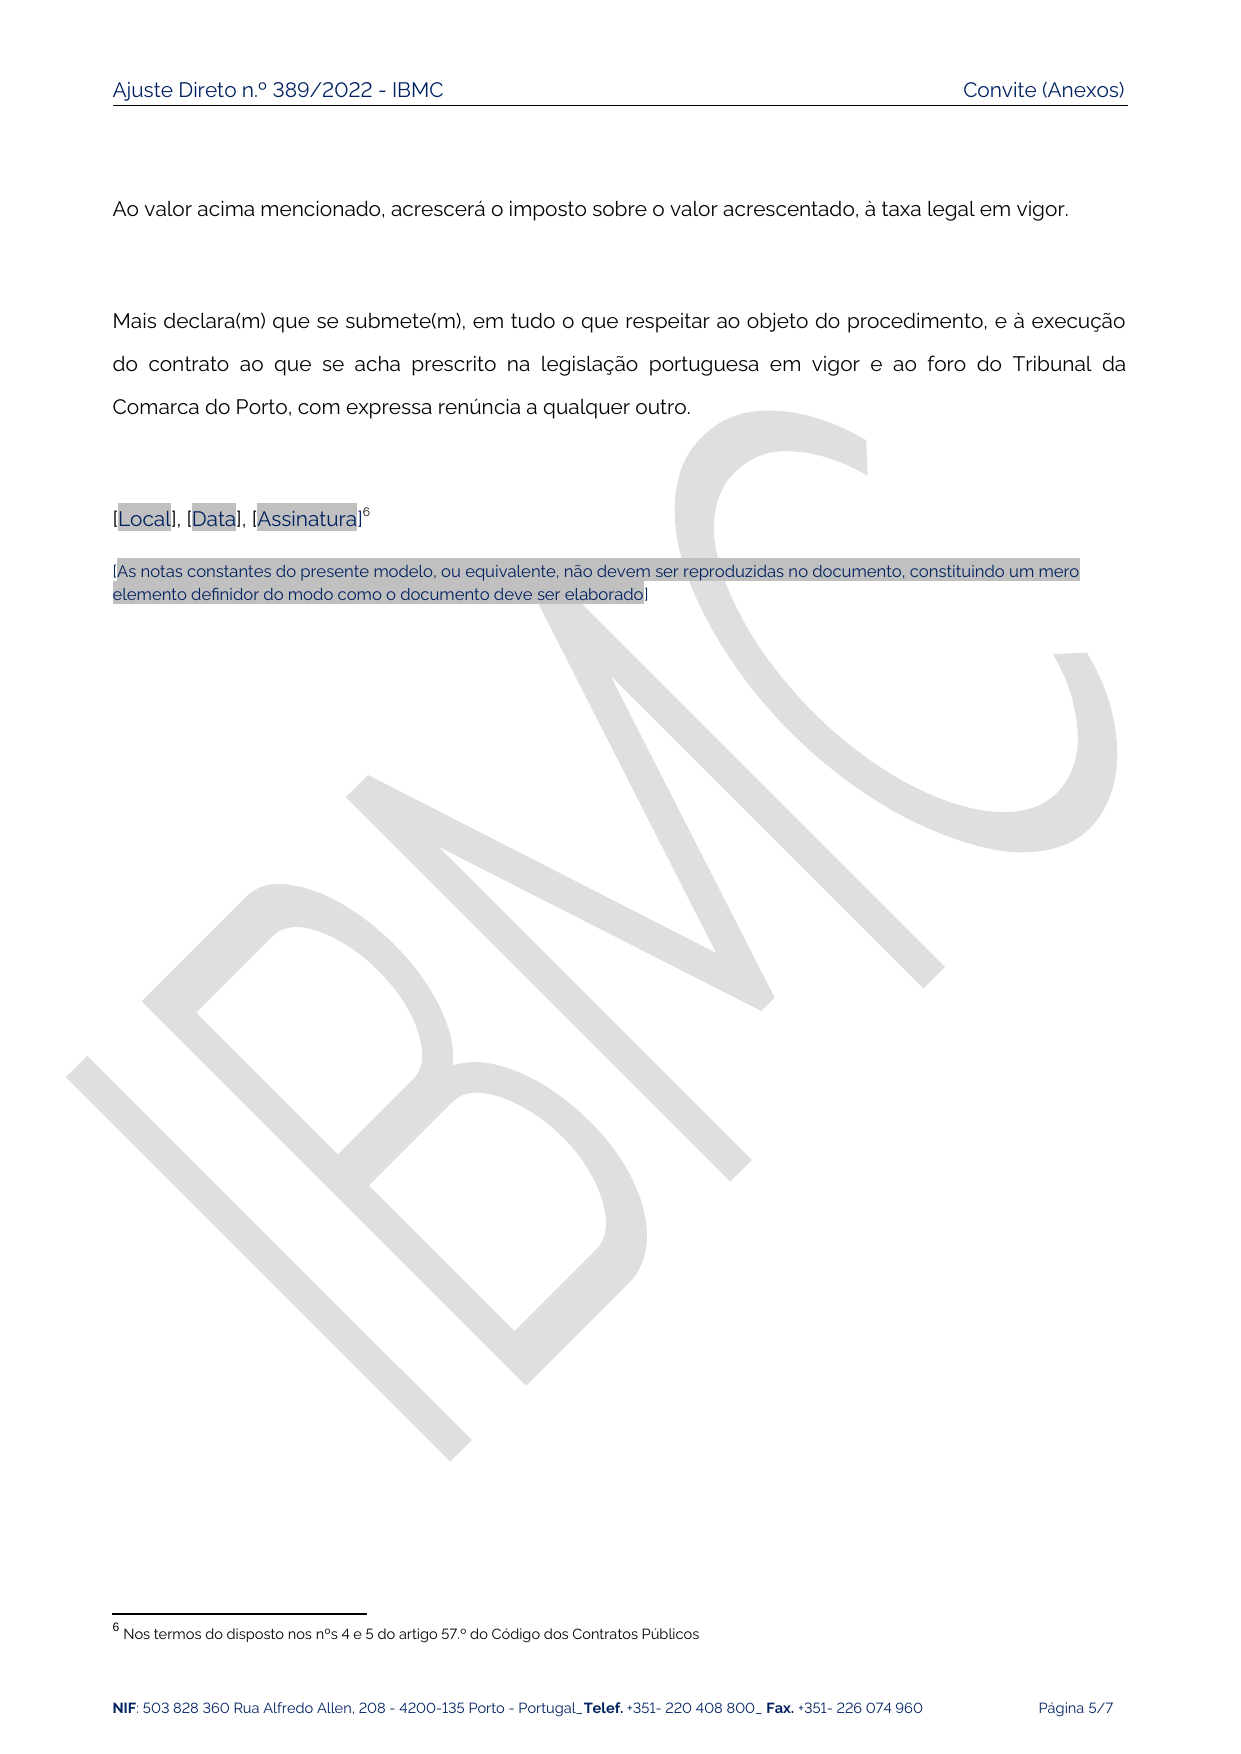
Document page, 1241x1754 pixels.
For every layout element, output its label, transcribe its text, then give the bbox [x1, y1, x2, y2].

text [As notas constantes do presente modelo, ou equivalente, não devem ser reproduzidas no documento, constituindo um mero elemento definidor do modo como o documento deve ser elaborado] [644, 558, 1128, 604]
text Ao valor acima mencionado, acrescerá o imposto sobre o valor acrescentado, à taxa legal em vigor. [112, 193, 1128, 222]
text [Local], [Data], [Assinatura] [112, 502, 1128, 531]
text Mais declara(m) que se submete(m), em tudo o que respeitar ao objeto do procedimento, e à execução do contrato ao que se acha prescrito na legislação portuguesa em vigor e ao foro do Tribunal da Comarca do Porto, com expressa renúncia a qualquer outro. [112, 304, 1128, 420]
